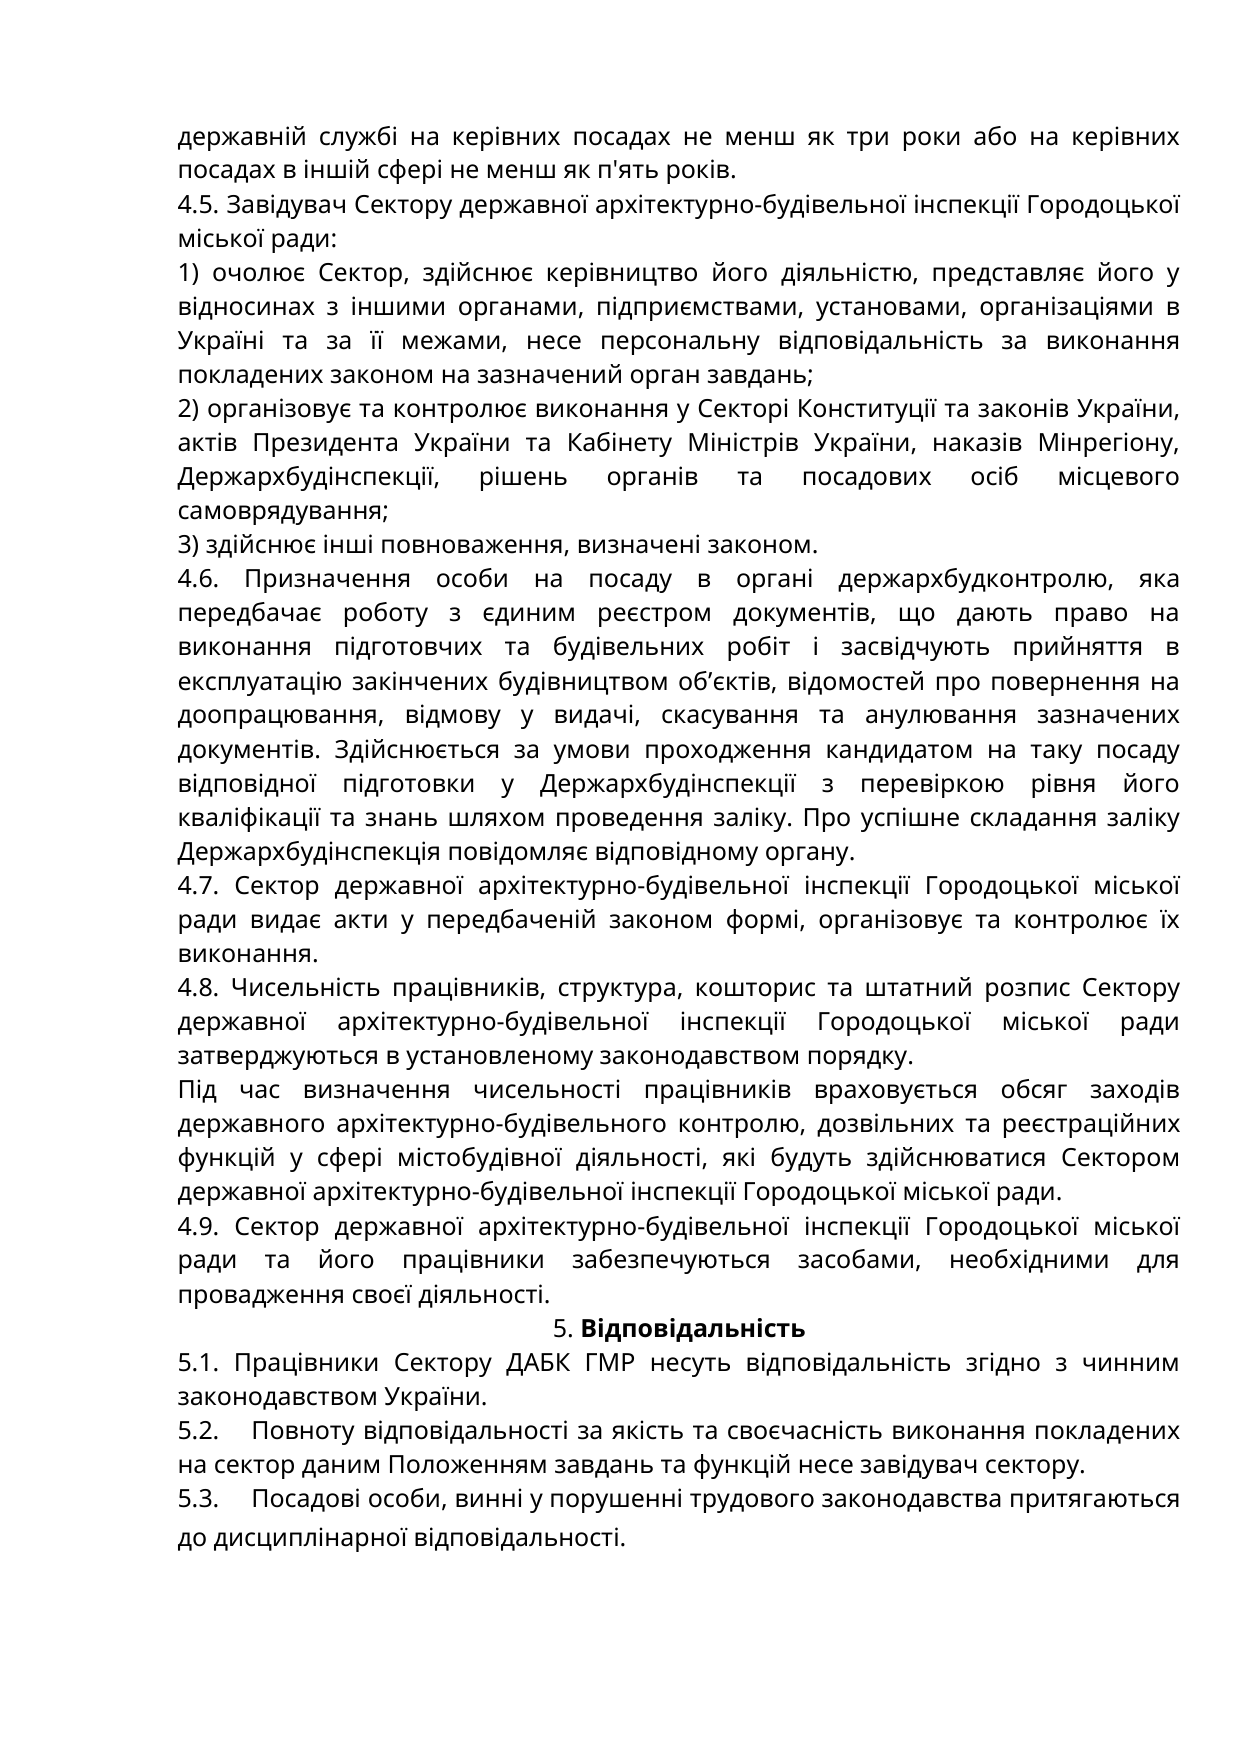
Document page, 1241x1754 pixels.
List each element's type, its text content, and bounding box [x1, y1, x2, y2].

text 4.8. Чисельність працівників, структура, кошторис та штатний розпис Сектору державної архітектурно-будівельної інспекції Городоцької міської ради затверджуються в установленому законодавством порядку. [177, 970, 1181, 1072]
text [177, 118, 1181, 186]
text 3) здійснює інші повноваження, визначені законом. [177, 527, 1181, 561]
text 5.1. Працівники Сектору ДАБК ГМР несуть відповідальність згідно з чинним законодавством України. [177, 1344, 1181, 1412]
text 1) очолює Сектор, здійснює керівництво його діяльністю, представляє його у відносинах з іншими органами, підприємствами, установами, організаціями в Україні та за її межами, несе персональну відповідальність за виконання покладених законом на зазначений орган завдань; [177, 254, 1181, 391]
text 4.7. Сектор державної архітектурно-будівельної інспекції Городоцької міської ради видає акти у передбаченій законом формі, організовує та контролює їх виконання. [177, 867, 1181, 970]
list Повноту відповідальності за якість та своєчасність виконання покладених на сектор даним Положенням завдань та функцій несе завідувач сектору. [177, 1412, 1181, 1481]
text Під час визначення чисельності працівників враховується обсяг заходів державного архітектурно-будівельного контролю, дозвільних та реєстраційних функцій у сфері містобудівної діяльності, які будуть здійснюватися Сектором державної архітектурно-будівельної інспекції Городоцької міської ради. [177, 1072, 1181, 1208]
text 4.9. Сектор державної архітектурно-будівельної інспекції Городоцької міської ради та його працівники забезпечуються засобами, необхідними для провадження своєї діяльності. [177, 1208, 1181, 1310]
text 4.5. Завідувач Сектору державної архітектурно-будівельної інспекції Городоцької міської ради: [177, 186, 1181, 254]
text 4.6. Призначення особи на посаду в органі держархбудконтролю, яка передбачає роботу з єдиним реєстром документів, що дають право на виконання підготовчих та будівельних робіт і засвідчують прийняття в експлуатацію закінчених будівництвом об’єктів, відомостей про повернення на доопрацювання, відмову у видачі, скасування та анулювання зазначених документів. Здійснюється за умови проходження кандидатом на таку посаду відповідної підготовки у Держархбудінспекції з перевіркою рівня його кваліфікації та знань шляхом проведення заліку. Про успішне складання заліку Держархбудінспекція повідомляє відповідному органу. [177, 561, 1181, 867]
text 2) організовує та контролює виконання у Секторі Конституції та законів України, актів Президента України та Кабінету Міністрів України, наказів Мінрегіону, Держархбудінспекції, рішень органів та посадових осіб місцевого самоврядування; [177, 391, 1181, 527]
list Посадові особи, винні у порушенні трудового законодавства притягаються до дисциплінарної відповідальності. [177, 1481, 1181, 1554]
text 5. Відповідальність [177, 1310, 1181, 1344]
